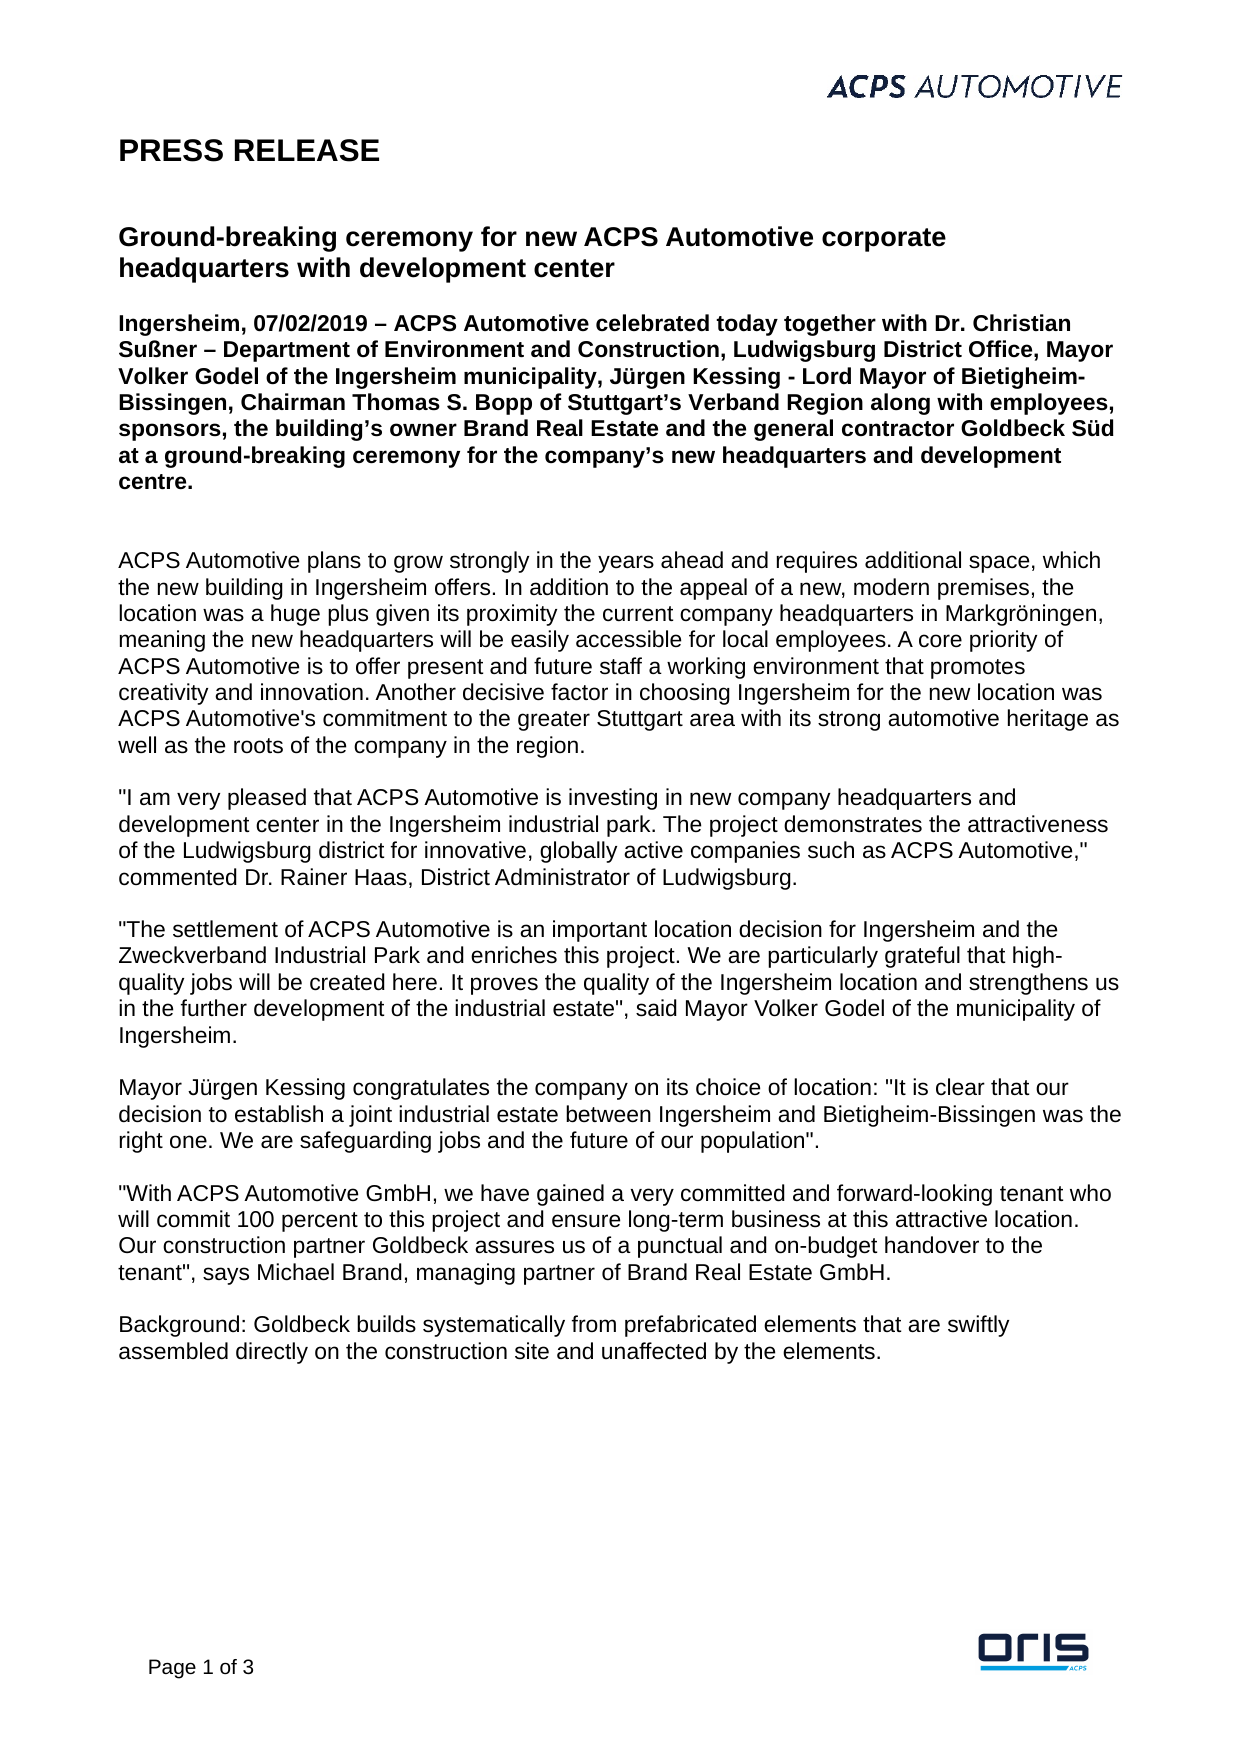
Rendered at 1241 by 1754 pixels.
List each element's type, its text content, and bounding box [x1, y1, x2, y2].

text PRESS RELEASE [118, 132, 1122, 168]
picture [974, 1629, 1093, 1675]
text Ground-breaking ceremony for new ACPS Automotive corporate headquarters with development center [118, 221, 1122, 284]
text "The settlement of ACPS Automotive is an important location decision for Ingersheim and the Zweckverband Industrial Park and enriches this project. We are particularly grateful that high-quality jobs will be created here. It proves the quality of the Ingersheim location and strengthens us in the further development of the industrial estate", said Mayor Volker Godel of the municipality of Ingersheim. [118, 916, 1122, 1048]
text Ingersheim, 07/02/2019 – ACPS Automotive celebrated today together with Dr. Christian Sußner – Department of Environment and Construction, Ludwigsburg District Office, Mayor Volker Godel of the Ingersheim municipality, Jürgen Kessing - Lord Mayor of Bietigheim-Bissingen, Chairman Thomas S. Bopp of Stuttgart’s Verband Region along with employees, sponsors, the building’s owner Brand Real Estate and the general contractor Goldbeck Süd at a ground-breaking ceremony for the company’s new headquarters and development centre. [118, 310, 1122, 494]
text "I am very pleased that ACPS Automotive is investing in new company headquarters and development center in the Ingersheim industrial park. The project demonstrates the attractiveness of the Ludwigsburg district for innovative, globally active companies such as ACPS Automotive," commented Dr. Rainer Haas, District Administrator of Ludwigsburg. [118, 784, 1122, 890]
text "With ACPS Automotive GmbH, we have gained a very committed and forward-looking tenant who will commit 100 percent to this project and ensure long-term business at this attractive location. Our construction partner Goldbeck assures us of a punctual and on-budget handover to the tenant", says Michael Brand, managing partner of Brand Real Estate GmbH. [118, 1180, 1122, 1285]
picture [826, 75, 1123, 98]
text Background: Goldbeck builds systematically from prefabricated elements that are swiftly assembled directly on the construction site and unaffected by the elements. [118, 1311, 1122, 1364]
text Mayor Jürgen Kessing congratulates the company on its choice of location: "It is clear that our decision to establish a joint industrial estate between Ingersheim and Bietigheim-Bissingen was the right one. We are safeguarding jobs and the future of our population". [118, 1074, 1122, 1153]
text ACPS Automotive plans to grow strongly in the years ahead and requires additional space, which the new building in Ingersheim offers. In addition to the appeal of a new, modern premises, the location was a huge plus given its proximity the current company headquarters in Markgröningen, meaning the new headquarters will be easily accessible for local employees. A core priority of ACPS Automotive is to offer present and future staff a working environment that promotes creativity and innovation. Another decisive factor in choosing Ingersheim for the new location was ACPS Automotive's commitment to the greater Stuttgart area with its strong automotive heritage as well as the roots of the company in the region. [118, 547, 1122, 758]
